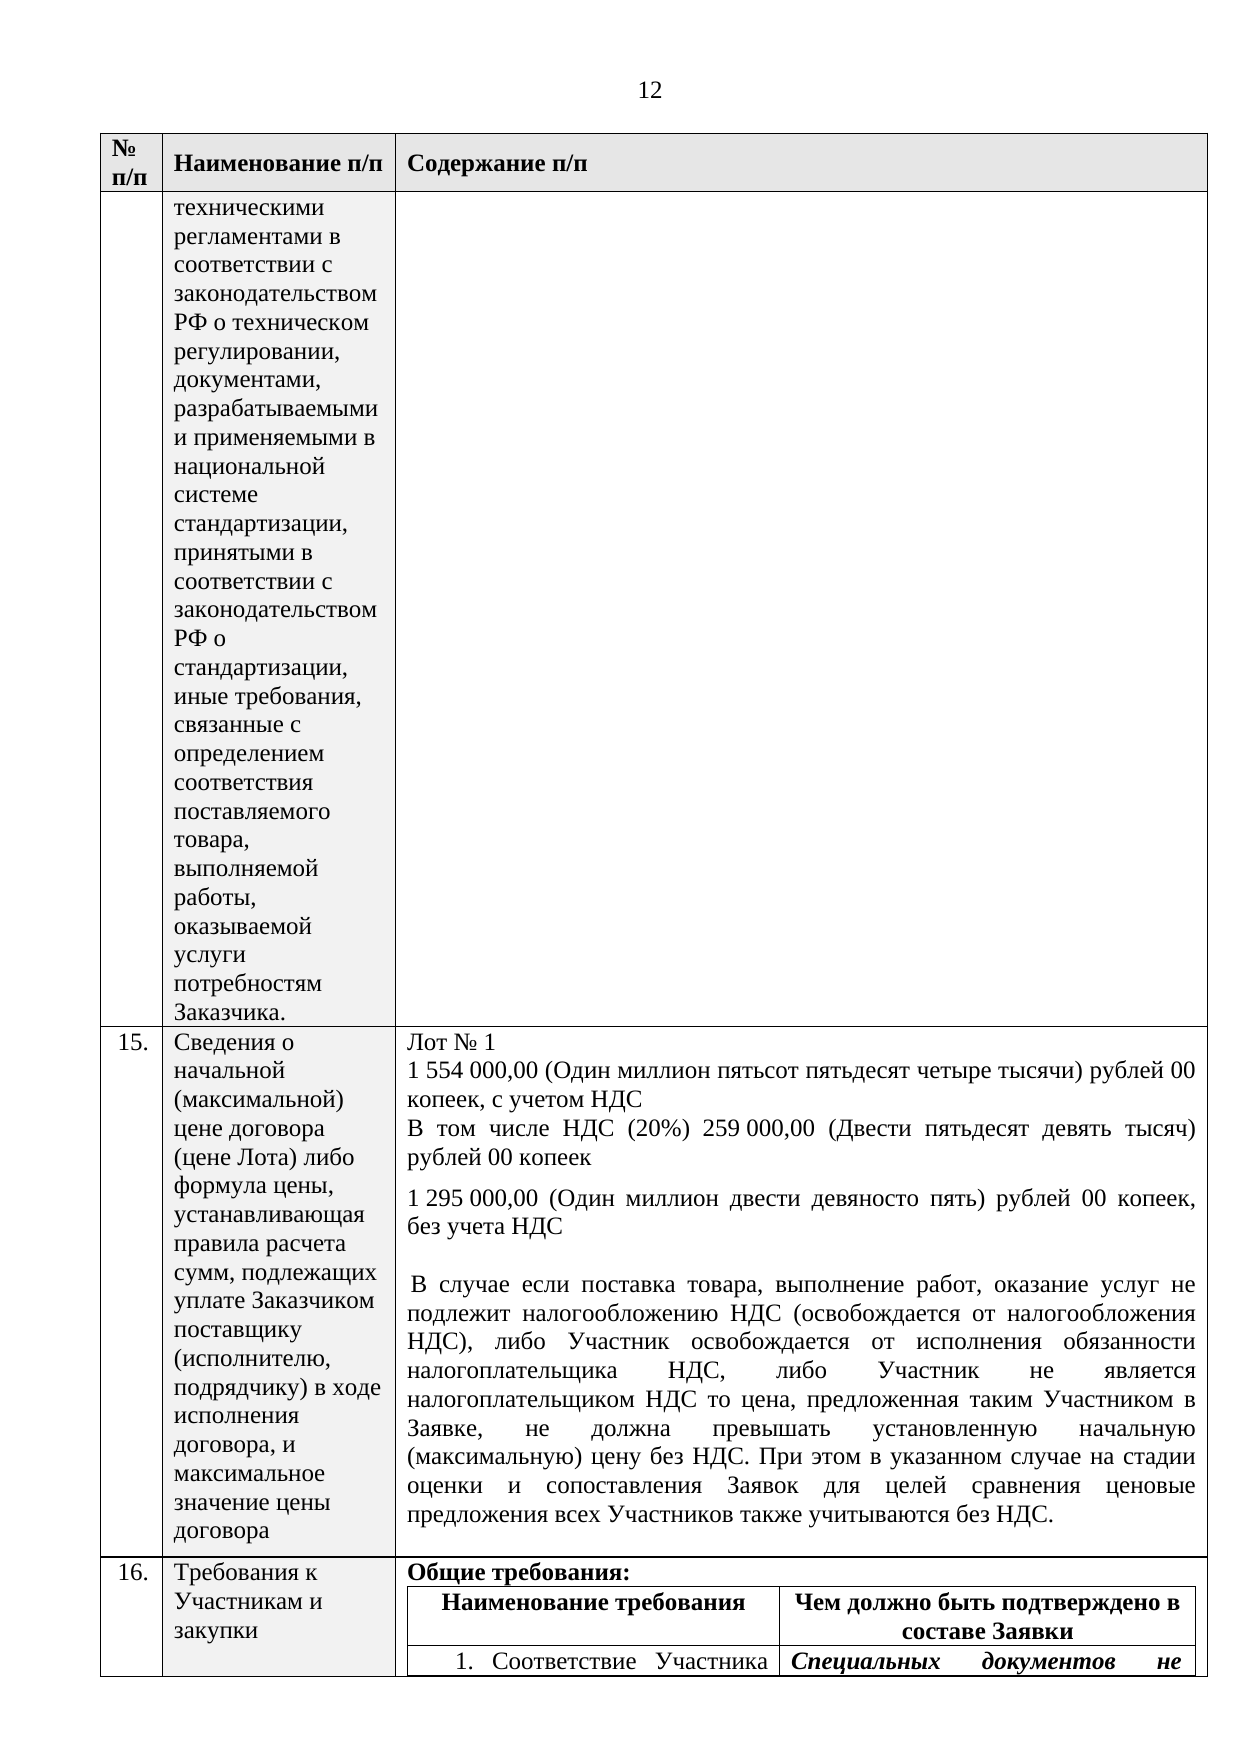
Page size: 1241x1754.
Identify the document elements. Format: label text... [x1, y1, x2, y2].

table_header Наименование п/п [163, 134, 395, 191]
table_header № п/п [101, 134, 162, 191]
table_header Содержание п/п [396, 134, 1207, 191]
table_cell Лот № 1 1 554 000,00 (Один миллион пятьсот пятьдесят четыре тысячи) рублей 00 копеек, с учетом НДС В том числе НДС (20%) 259 000,00 (Двести пятьдесят девять тысяч) рублей 00 копеек 1 295 000,00 (Один миллион двести девяносто пять) рублей 00 копеек, без учета НДС В случае если поставка товара, выполнение работ, оказание услуг не подлежит налогообложению НДС (освобождается от налогообложения НДС), либо Участник освобождается от исполнения обязанности налогоплательщика НДС, либо Участник не является налогоплательщиком НДС то цена, предложенная таким Участником в Заявке, не должна превышать установленную начальную (максимальную) цену без НДС. При этом в указанном случае на стадии оценки и сопоставления Заявок для целей сравнения ценовые предложения всех Участников также учитываются без НДС. [396, 1027, 1207, 1556]
table_cell [101, 1027, 162, 1556]
table_cell [101, 192, 162, 1026]
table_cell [163, 192, 395, 1026]
table_cell Сведения о начальной (максимальной) цене договора (цене Лота) либо формула цены, устанавливающая правила расчета сумм, подлежащих уплате Заказчиком поставщику (исполнителю, подрядчику) в ходе исполнения договора, и максимальное значение цены договора [163, 1027, 395, 1556]
table_cell Требования к Участникам и закупки [163, 1558, 395, 1676]
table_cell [396, 192, 1207, 1026]
table_cell [101, 1558, 162, 1676]
